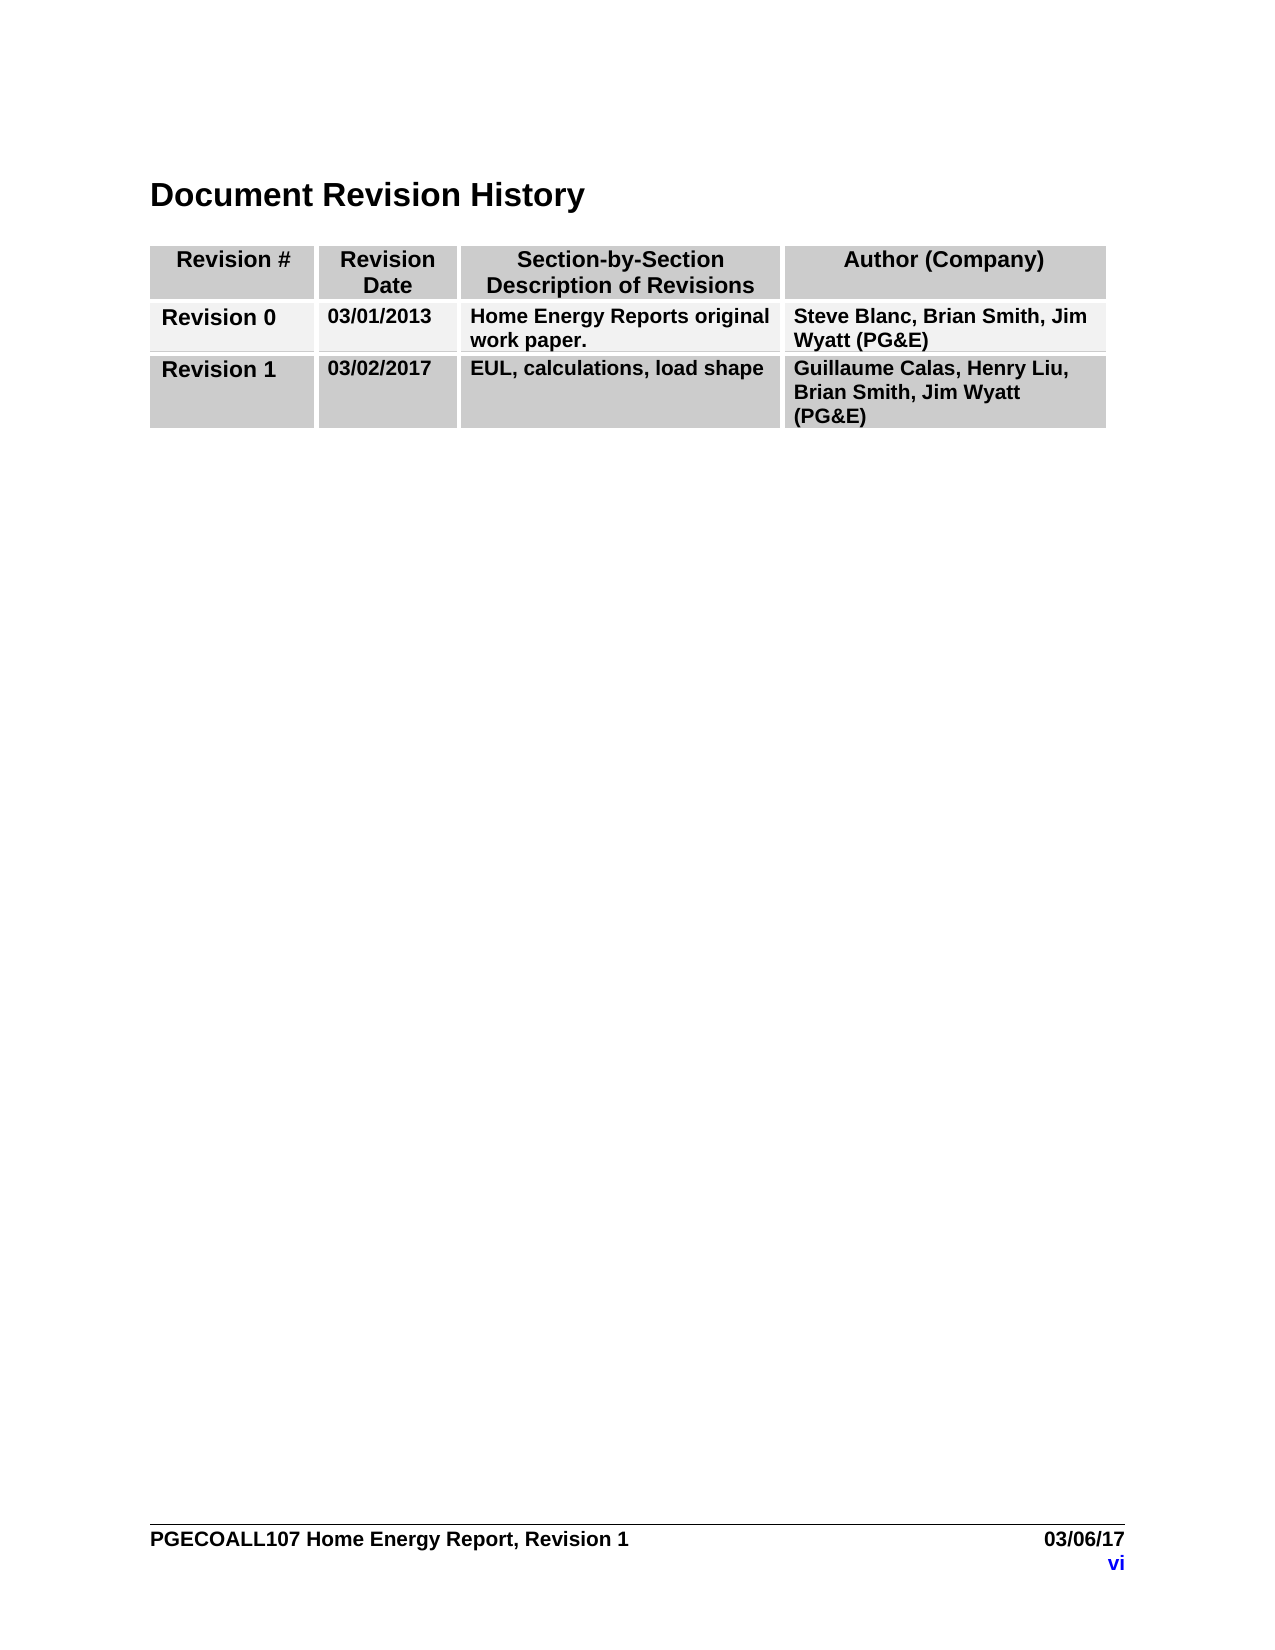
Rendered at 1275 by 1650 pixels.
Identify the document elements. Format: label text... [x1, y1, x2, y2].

table_header Revision # [150, 246, 314, 299]
table_header Revision Date [319, 246, 457, 299]
table_cell Steve Blanc, Brian Smith, Jim Wyatt (PG&E) [785, 303, 1106, 351]
table_cell 03/02/2017 [319, 356, 457, 428]
table_cell EUL, calculations, load shape [461, 356, 780, 428]
table_cell Revision 0 [150, 303, 314, 351]
table_cell Revision 1 [150, 356, 314, 428]
table_cell Home Energy Reports original work paper. [461, 303, 780, 351]
table_cell 03/01/2013 [319, 303, 457, 351]
table_cell Guillaume Calas, Henry Liu, Brian Smith, Jim Wyatt (PG&E) [785, 356, 1106, 428]
table_header Author (Company) [785, 246, 1106, 299]
table_header Section-by-Section Description of Revisions [461, 246, 780, 299]
subtitle Document Revision History [150, 175, 1125, 213]
